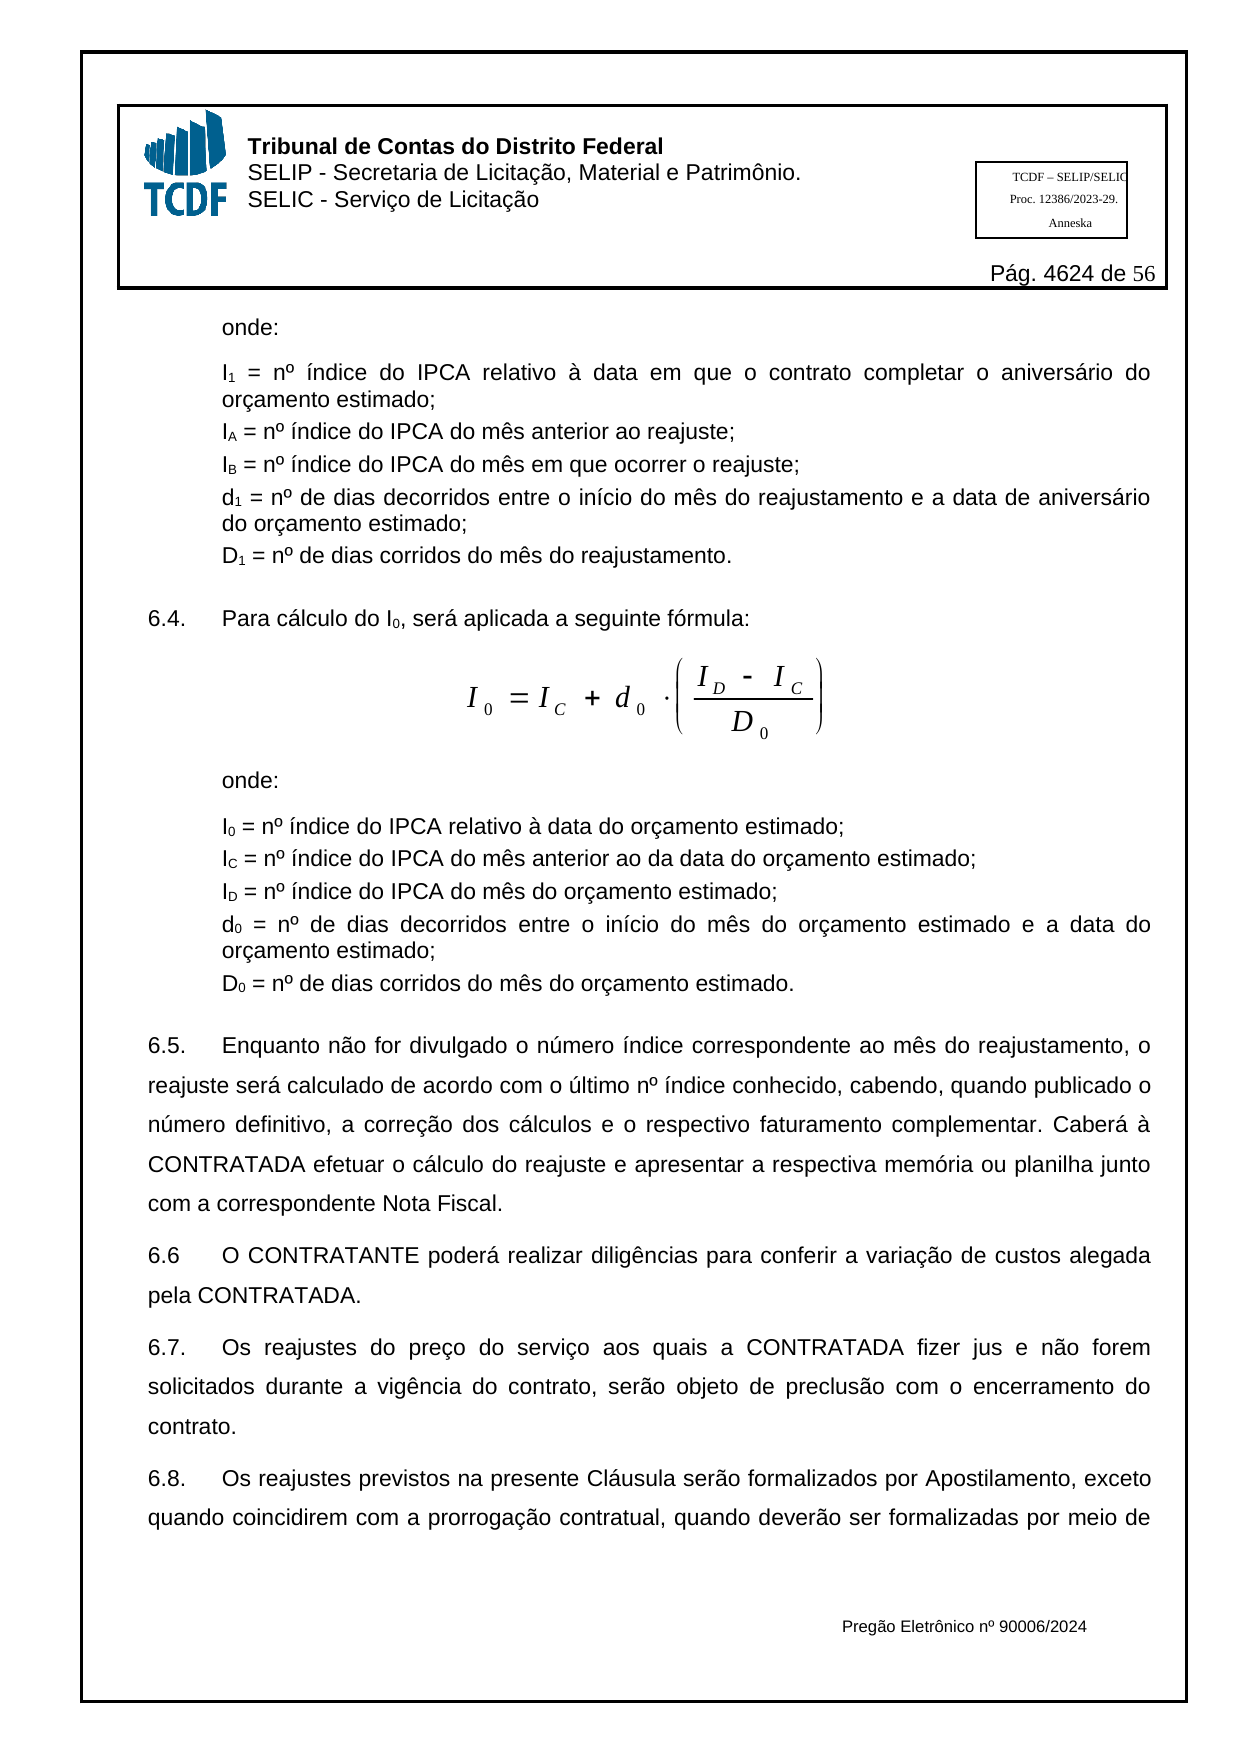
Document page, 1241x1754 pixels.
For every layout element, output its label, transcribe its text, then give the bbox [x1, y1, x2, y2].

text IC = nº índice do IPCA do mês anterior ao da data do orçamento estimado; [222, 845, 1152, 872]
text 6.7. Os reajustes do preço do serviço aos quais a CONTRATADA fizer jus e não forem solicitados durante a vigência do contrato, serão objeto de preclusão com o encerramento do contrato. [148, 1334, 1152, 1439]
text ID = nº índice do IPCA do mês do orçamento estimado; [222, 878, 1152, 904]
text onde: [148, 313, 1152, 340]
text onde: [222, 767, 1152, 793]
text I1 = nº índice do IPCA relativo à data em que o contrato completar o aniversário do orçamento estimado; [222, 359, 1152, 412]
text 6.4. Para cálculo do I0, será aplicada a seguinte fórmula: [148, 605, 1152, 632]
text I0 = nº índice do IPCA relativo à data do orçamento estimado; [222, 813, 1152, 839]
text IA = nº índice do IPCA do mês anterior ao reajuste; [222, 418, 1152, 444]
picture [129, 107, 241, 218]
text IB = nº índice do IPCA do mês em que ocorrer o reajuste; [222, 451, 1152, 477]
text D1 = nº de dias corridos do mês do reajustamento. [222, 542, 1152, 569]
text 6.5. Enquanto não for divulgado o número índice correspondente ao mês do reajustamento, o reajuste será calculado de acordo com o último nº índice conhecido, cabendo, quando publicado o número definitivo, a correção dos cálculos e o respectivo faturamento complementar. Caberá à CONTRATADA efetuar o cálculo do reajuste e apresentar a respectiva memória ou planilha junto com a correspondente Nota Fiscal. [148, 1032, 1152, 1217]
text D0 = nº de dias corridos do mês do orçamento estimado. [222, 969, 1152, 996]
text d0 = nº de dias decorridos entre o início do mês do orçamento estimado e a data do orçamento estimado; [222, 911, 1152, 963]
text d1 = nº de dias decorridos entre o início do mês do reajustamento e a data de aniversário do orçamento estimado; [222, 483, 1152, 536]
text 6.6 O CONTRATANTE poderá realizar diligências para conferir a variação de custos alegada pela CONTRATADA. [148, 1242, 1152, 1308]
